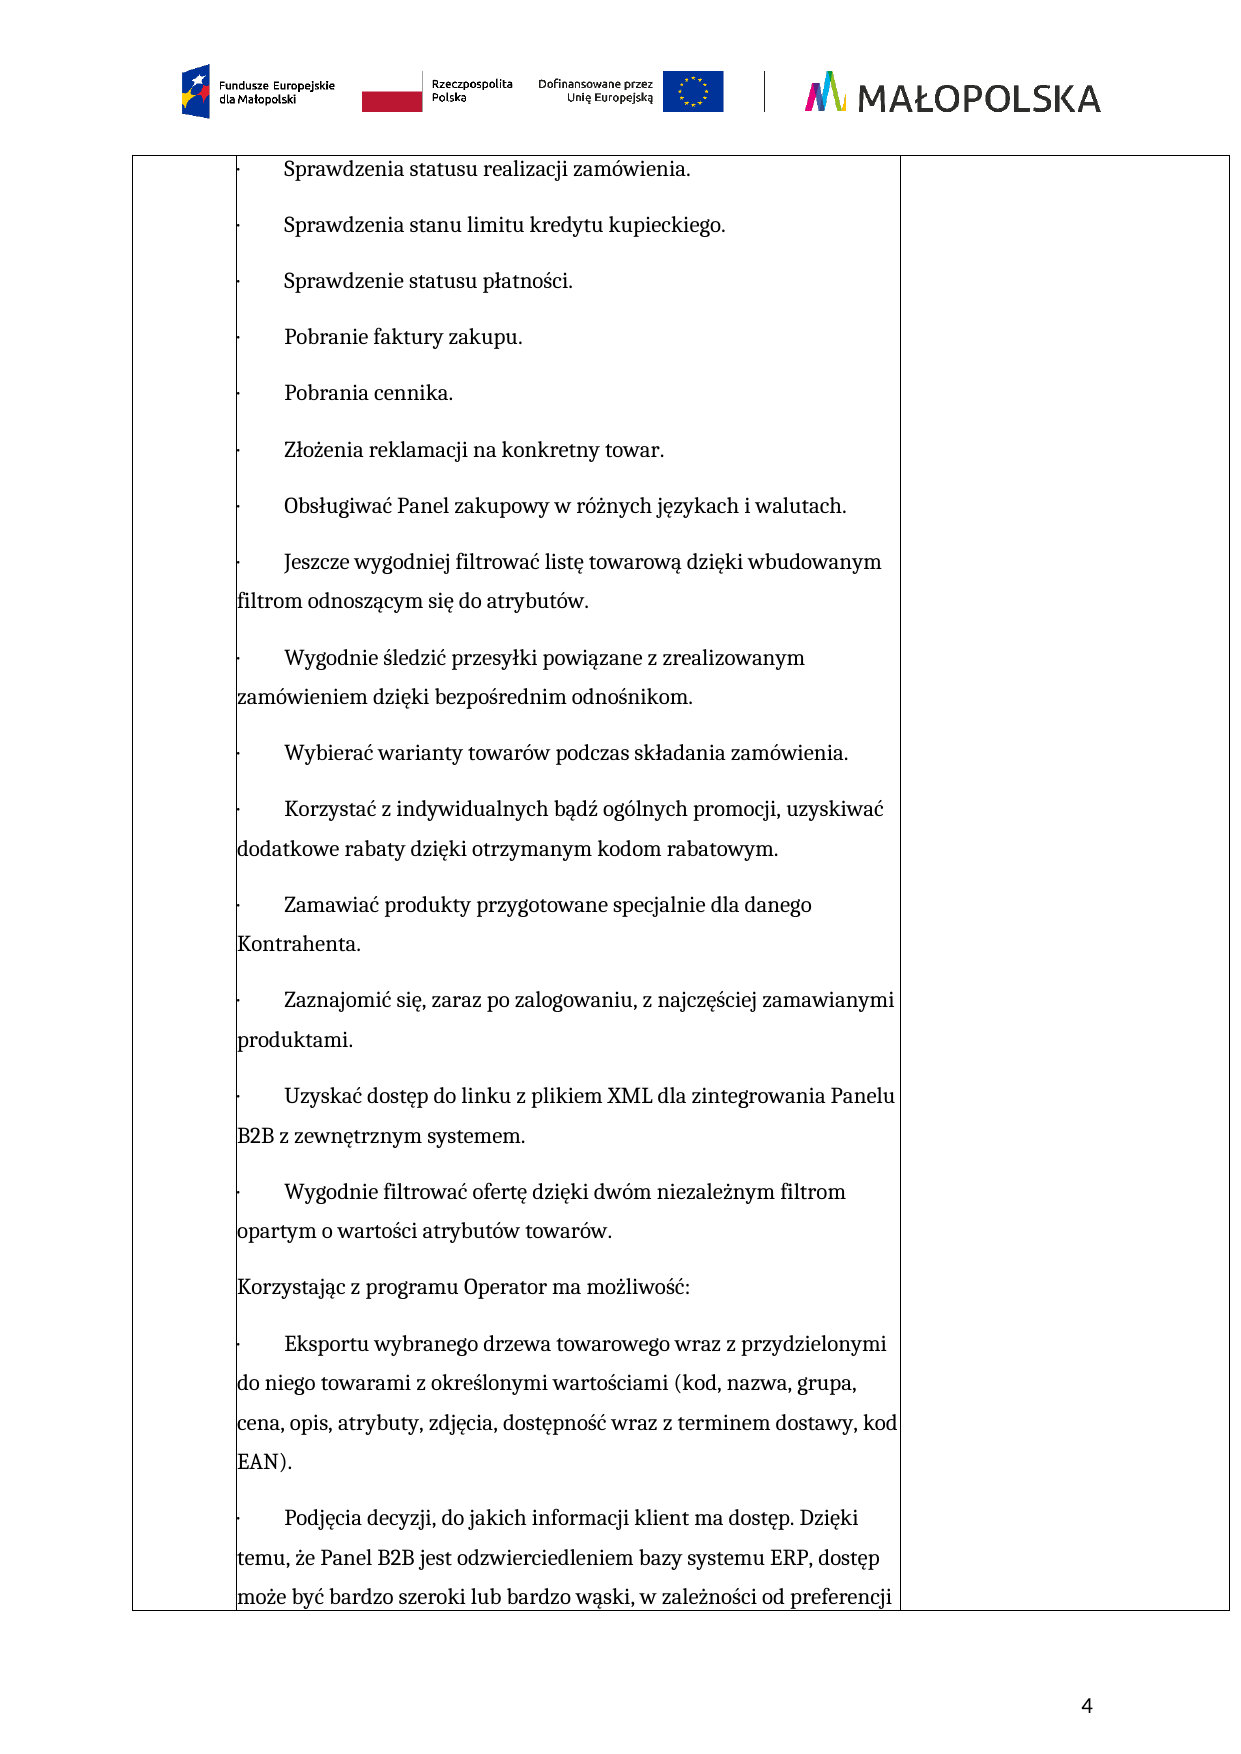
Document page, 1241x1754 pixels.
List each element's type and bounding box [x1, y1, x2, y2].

table_cell [901, 156, 1229, 1610]
table_cell [133, 156, 236, 1610]
picture [169, 50, 1115, 132]
table_cell [237, 156, 900, 1610]
